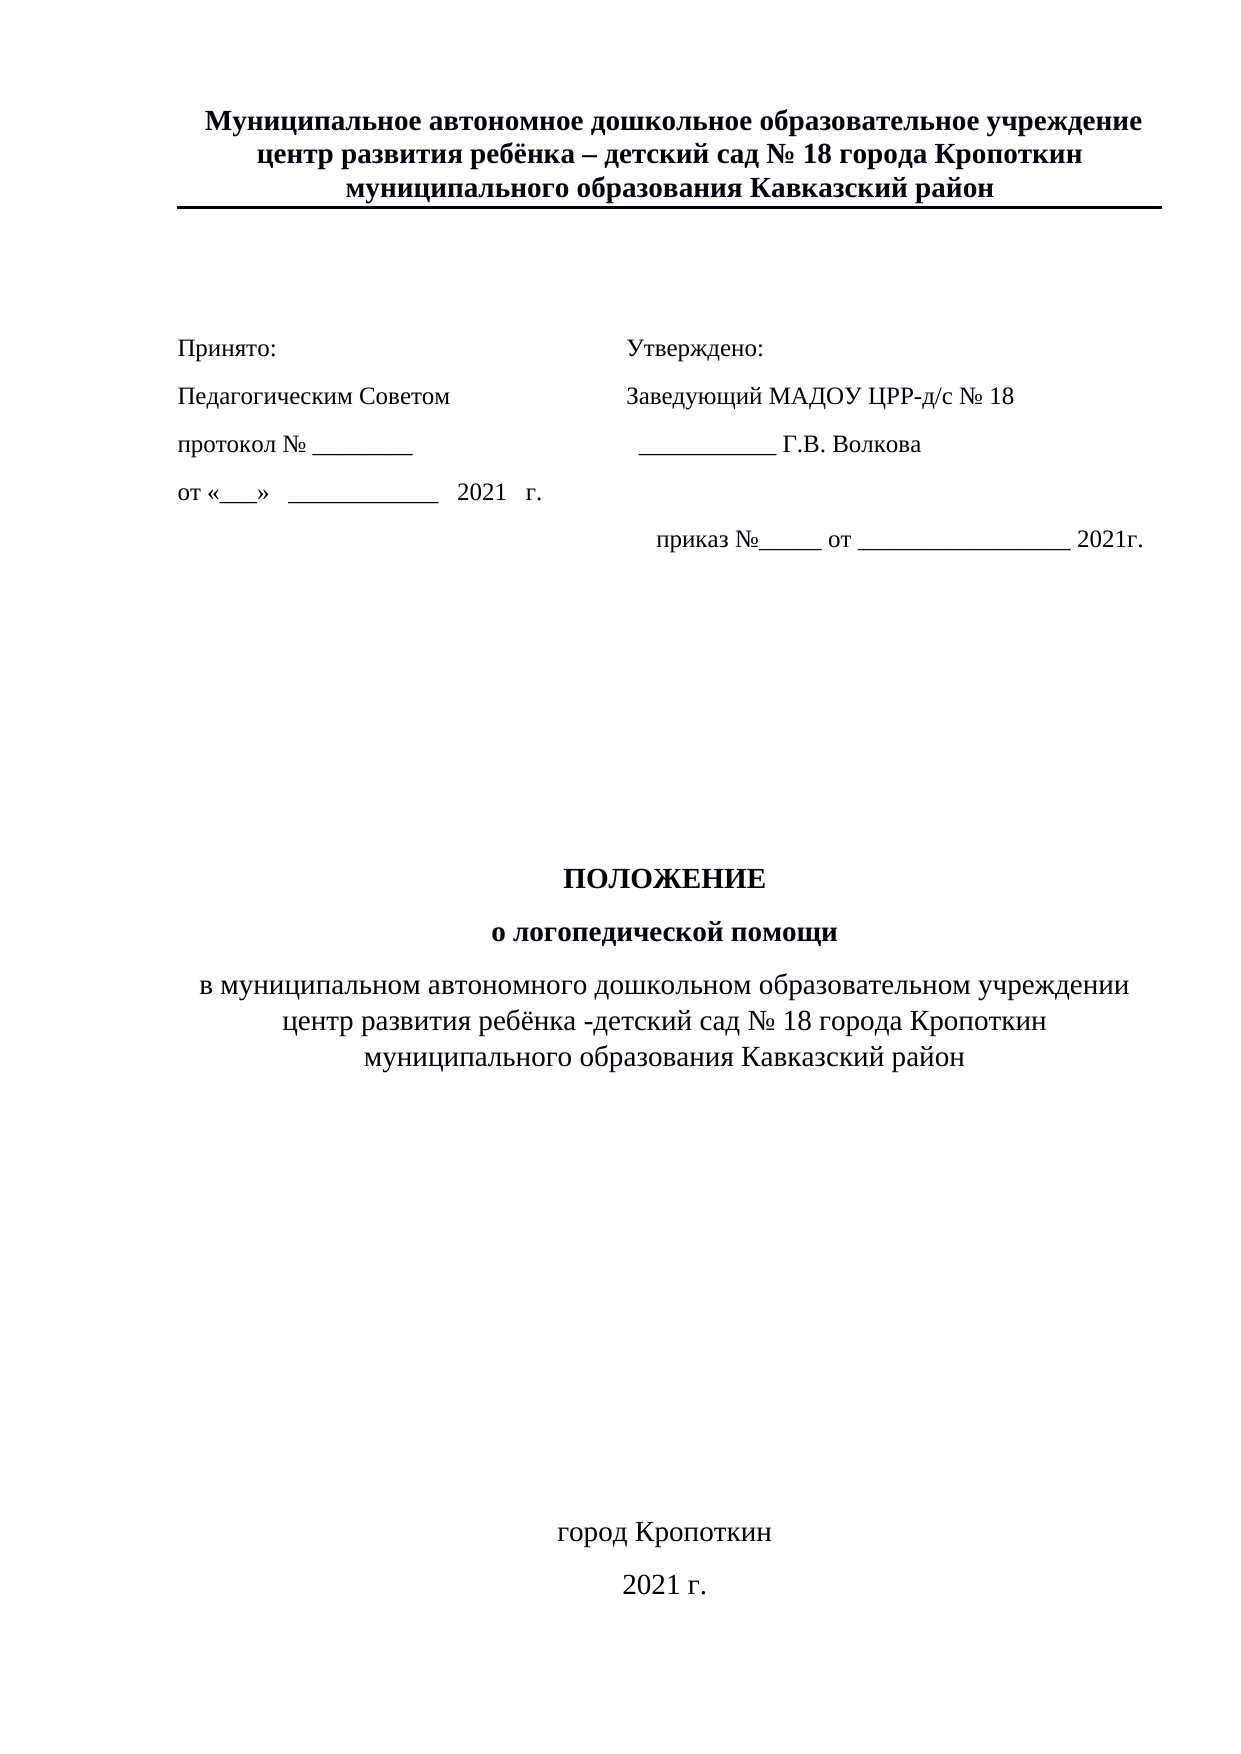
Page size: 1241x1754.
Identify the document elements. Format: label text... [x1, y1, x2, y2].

text Принято: Утверждено: [177, 333, 1152, 362]
subtitle Муниципальное автономное дошкольное образовательное учреждение центр развития ребёнка – детский сад № 18 города Кропоткин муниципального образования Кавказский район [177, 103, 1162, 206]
text 2021 г. [177, 1567, 1152, 1601]
text о логопедической помощи [177, 914, 1152, 947]
text в муниципальном автономного дошкольном образовательном учреждении центр развития ребёнка -детский сад № 18 города Кропоткин муниципального образования Кавказский район [177, 967, 1152, 1073]
text город Кропоткин [177, 1514, 1152, 1548]
text протокол № ________ ___________ Г.В. Волкова [177, 429, 1152, 458]
text ПОЛОЖЕНИЕ [177, 861, 1152, 895]
text Педагогическим Советом Заведующий МАДОУ ЦРР-д/с № 18 [177, 381, 1152, 410]
text от «___» ____________ 2021 г. [177, 477, 1152, 505]
text приказ №_____ от _________________ 2021г. [177, 524, 1152, 584]
